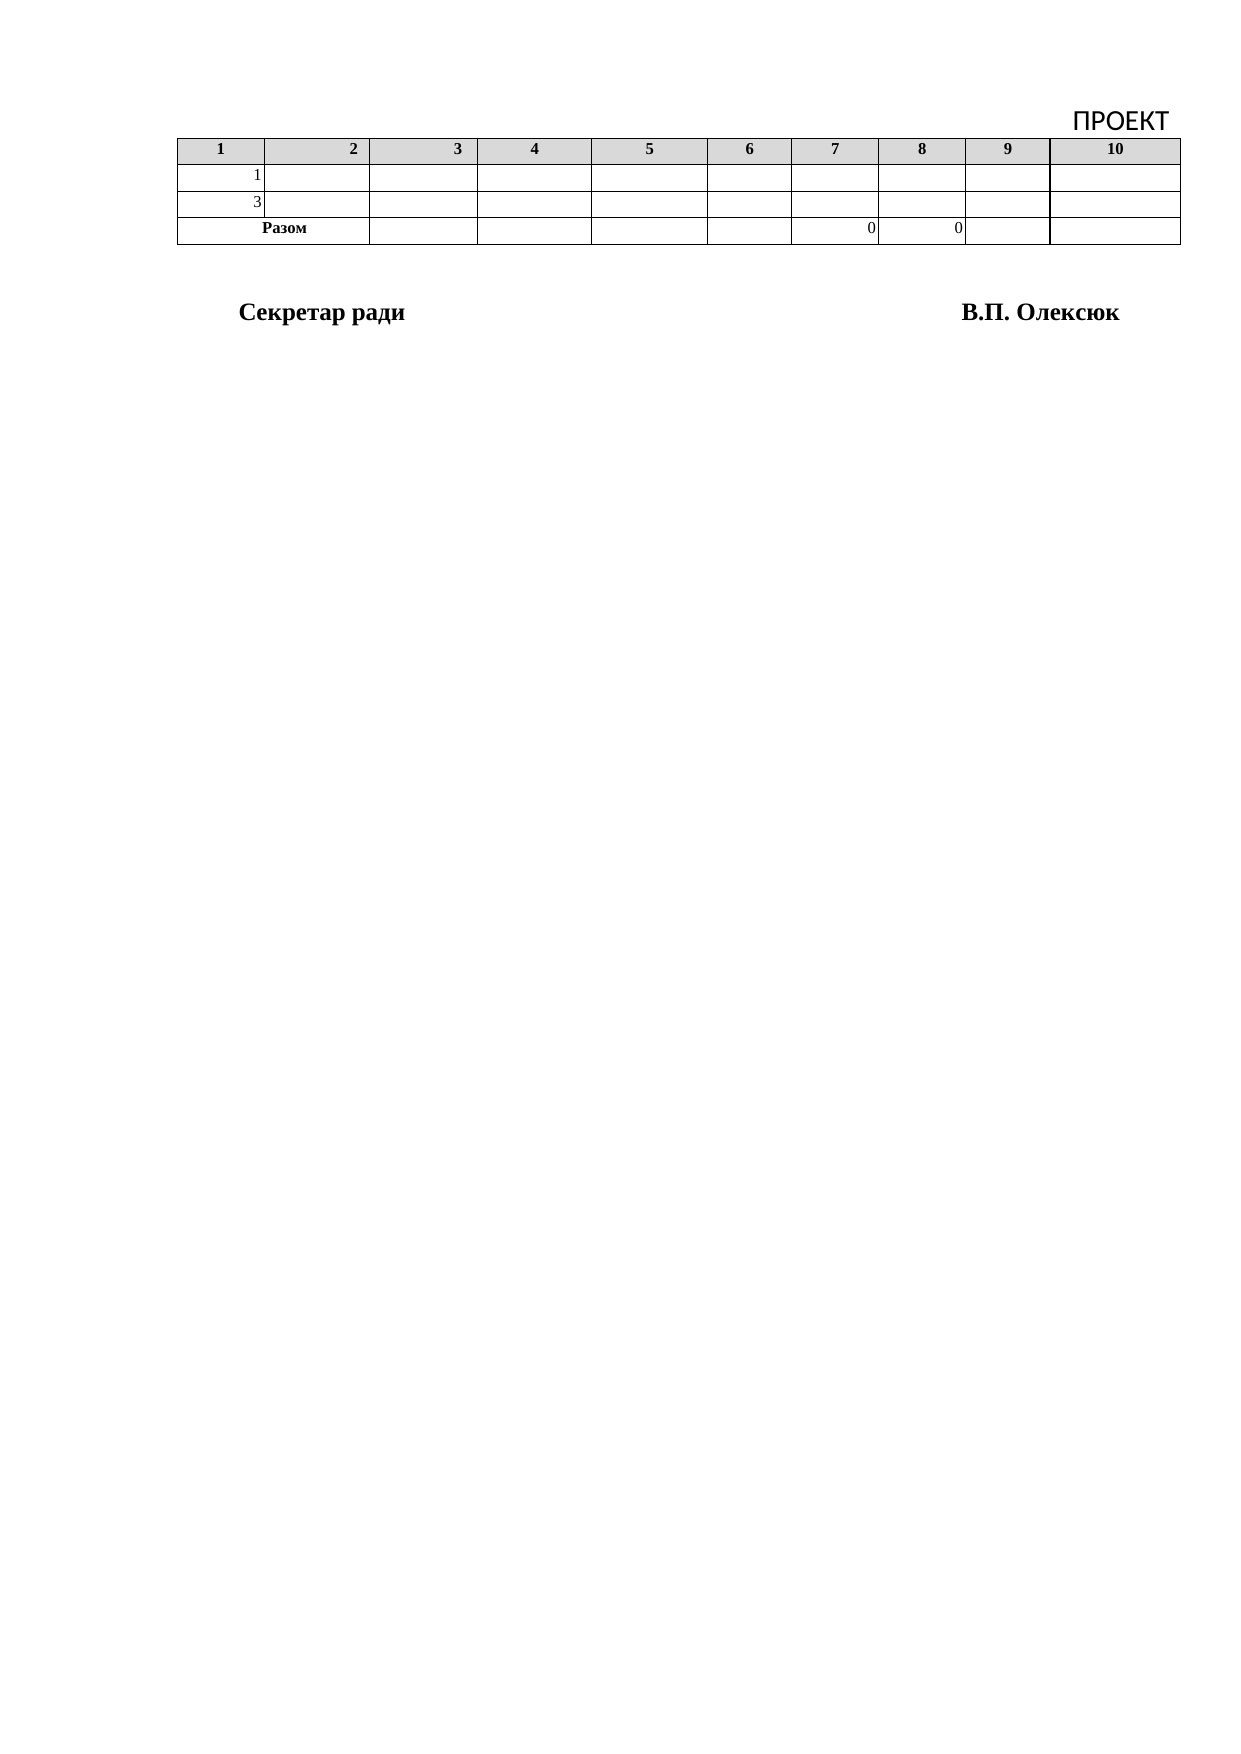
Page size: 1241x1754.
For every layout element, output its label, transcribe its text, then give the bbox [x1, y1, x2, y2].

table_cell 0 [792, 218, 878, 244]
table_cell [592, 192, 707, 217]
table_cell [879, 192, 965, 217]
table_cell [265, 192, 369, 217]
table_cell [592, 218, 707, 244]
table_cell 2 [265, 139, 369, 164]
table_cell 10 [1051, 139, 1180, 164]
table_cell 3 [370, 139, 477, 164]
table_cell 4 [478, 139, 591, 164]
table_cell 1 [178, 139, 264, 164]
table_cell [1051, 218, 1180, 244]
table_cell [478, 218, 591, 244]
table_cell [708, 165, 791, 191]
table_cell 3 [178, 192, 264, 217]
table_cell [792, 165, 878, 191]
table_cell [265, 165, 369, 191]
table_cell [370, 192, 477, 217]
table_cell [966, 218, 1049, 244]
table_cell [370, 218, 477, 244]
table_cell [592, 165, 707, 191]
table_cell [1051, 165, 1180, 191]
table_cell Разом [178, 218, 369, 244]
table_cell 0 [879, 218, 965, 244]
table_cell 7 [792, 139, 878, 164]
table_cell [478, 165, 591, 191]
table_cell 8 [879, 139, 965, 164]
table_cell 1 [178, 165, 264, 191]
table_cell 6 [708, 139, 791, 164]
table_cell [478, 192, 591, 217]
table_cell [708, 218, 791, 244]
table_cell 9 [966, 139, 1049, 164]
table_cell [1051, 192, 1180, 217]
text Секретар ради В.П. Олексюк [177, 297, 1181, 326]
table_cell 5 [592, 139, 707, 164]
table_cell [966, 165, 1049, 191]
table_cell [370, 165, 477, 191]
table_cell [966, 192, 1049, 217]
table_cell [708, 192, 791, 217]
table_cell [879, 165, 965, 191]
table_cell [792, 192, 878, 217]
